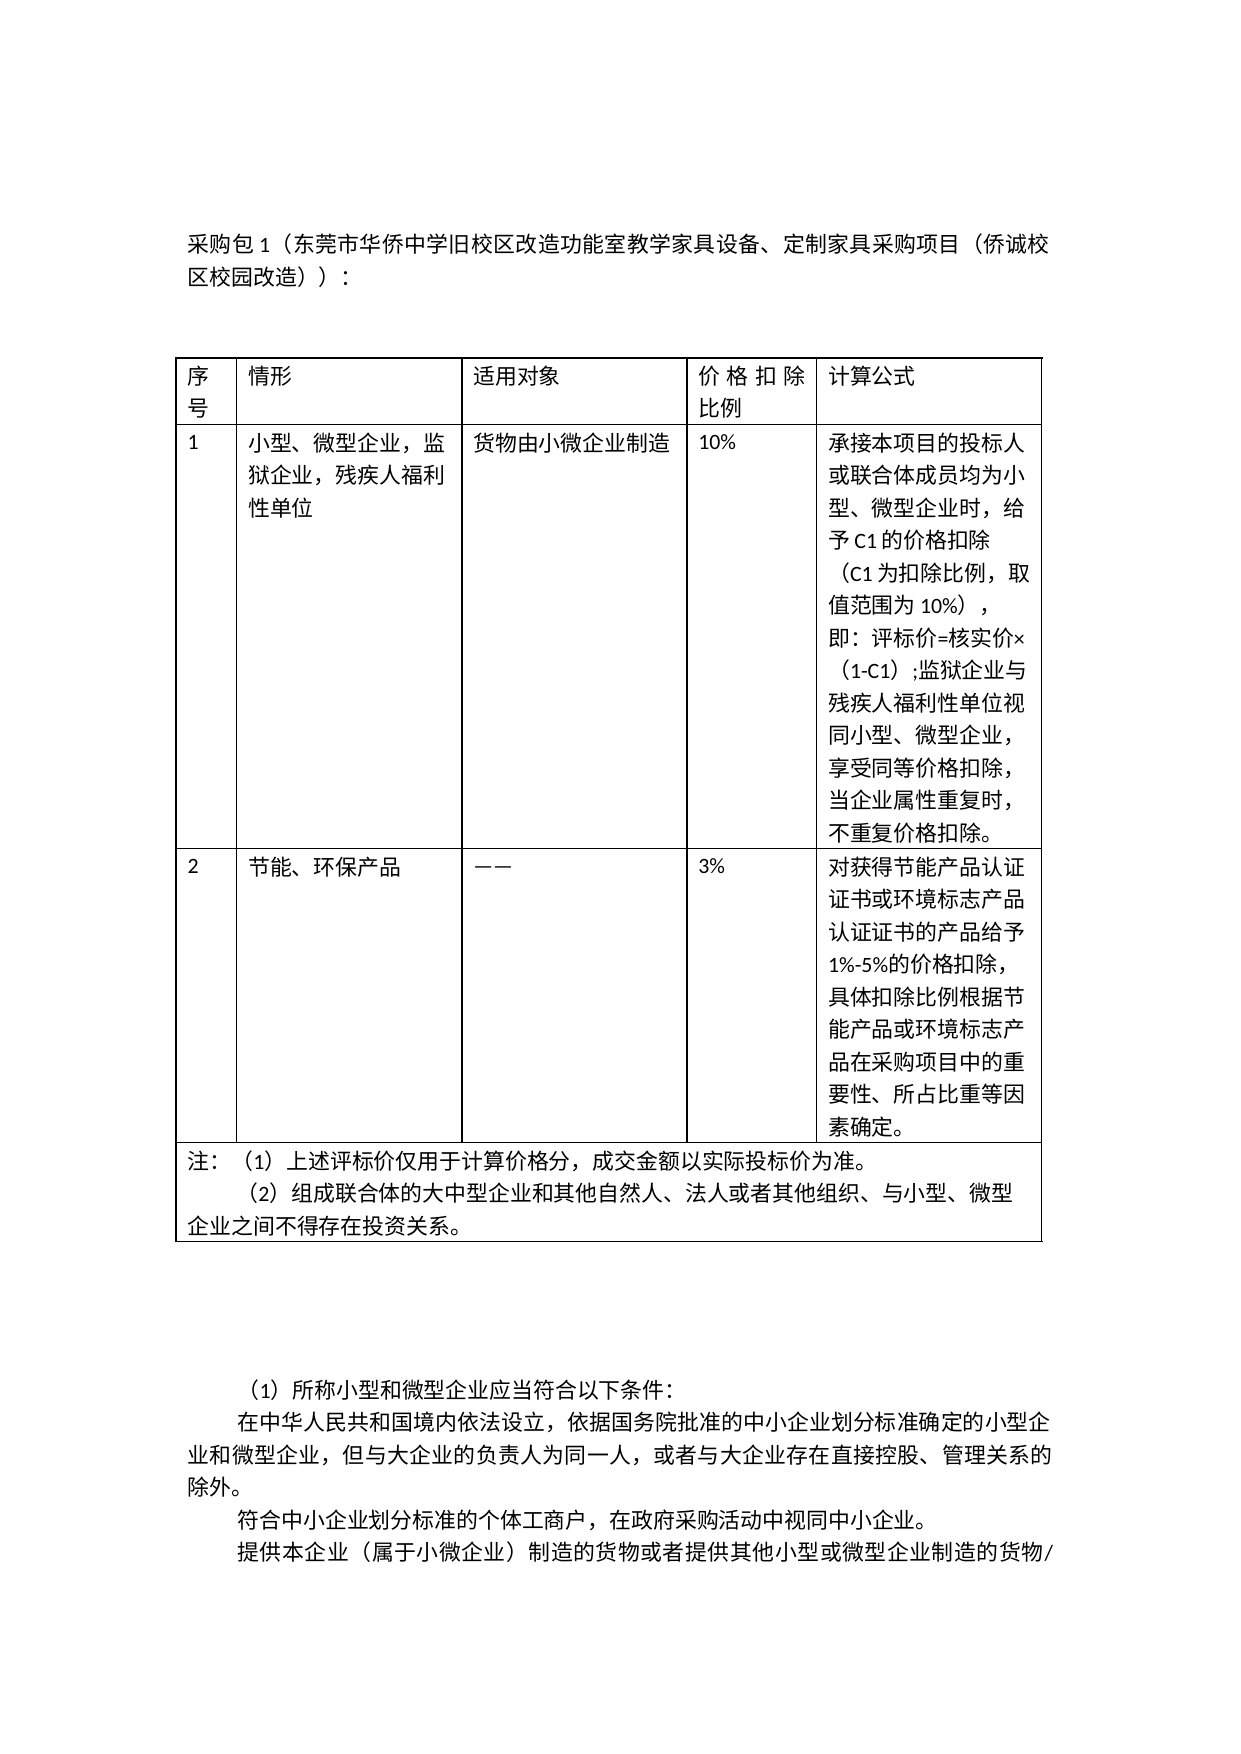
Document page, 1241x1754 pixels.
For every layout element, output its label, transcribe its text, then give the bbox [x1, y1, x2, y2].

table_cell 2 [177, 849, 236, 1142]
table_cell 1 [177, 425, 236, 848]
table_cell 小型、微型企业，监狱企业，残疾人福利性单位 [237, 425, 461, 848]
table_cell 承接本项目的投标人或联合体成员均为小型、微型企业时，给予C1的价格扣除（C1为扣除比例，取值范围为10%），即：评标价=核实价×（1-C1）;监狱企业与残疾人福利性单位视同小型、微型企业，享受同等价格扣除，当企业属性重复时，不重复价格扣除。 [817, 425, 1041, 848]
text （1）所称小型和微型企业应当符合以下条件： [187, 1372, 1053, 1405]
table_header 价格扣除比例 [688, 359, 816, 423]
table_header 适用对象 [463, 359, 686, 423]
table_cell 节能、环保产品 [237, 849, 461, 1142]
table_cell 10% [688, 425, 816, 848]
text 符合中小企业划分标准的个体工商户，在政府采购活动中视同中小企业。 [187, 1502, 1053, 1535]
table_cell 货物由小微企业制造 [463, 425, 686, 848]
table_cell 注：（1）上述评标价仅用于计算价格分，成交金额以实际投标价为准。 （2）组成联合体的大中型企业和其他自然人、法人或者其他组织、与小型、微型企业之间不得存在投资关系。 [177, 1143, 1041, 1241]
text 在中华人民共和国境内依法设立，依据国务院批准的中小企业划分标准确定的小型企业和微型企业，但与大企业的负责人为同一人，或者与大企业存在直接控股、管理关系的除外。 [187, 1405, 1053, 1502]
table_cell 3% [688, 849, 816, 1142]
table_header 序号 [177, 359, 236, 423]
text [187, 1535, 1053, 1567]
table_header 计算公式 [817, 359, 1041, 423]
table_cell —— [463, 849, 686, 1142]
table_header 情形 [237, 359, 461, 423]
table_cell 对获得节能产品认证证书或环境标志产品认证证书的产品给予1%-5%的价格扣除，具体扣除比例根据节能产品或环境标志产品在采购项目中的重要性、所占比重等因素确定。 [817, 849, 1041, 1142]
text 采购包1（东莞市华侨中学旧校区改造功能室教学家具设备、定制家具采购项目（侨诚校区校园改造））： [187, 227, 1053, 292]
